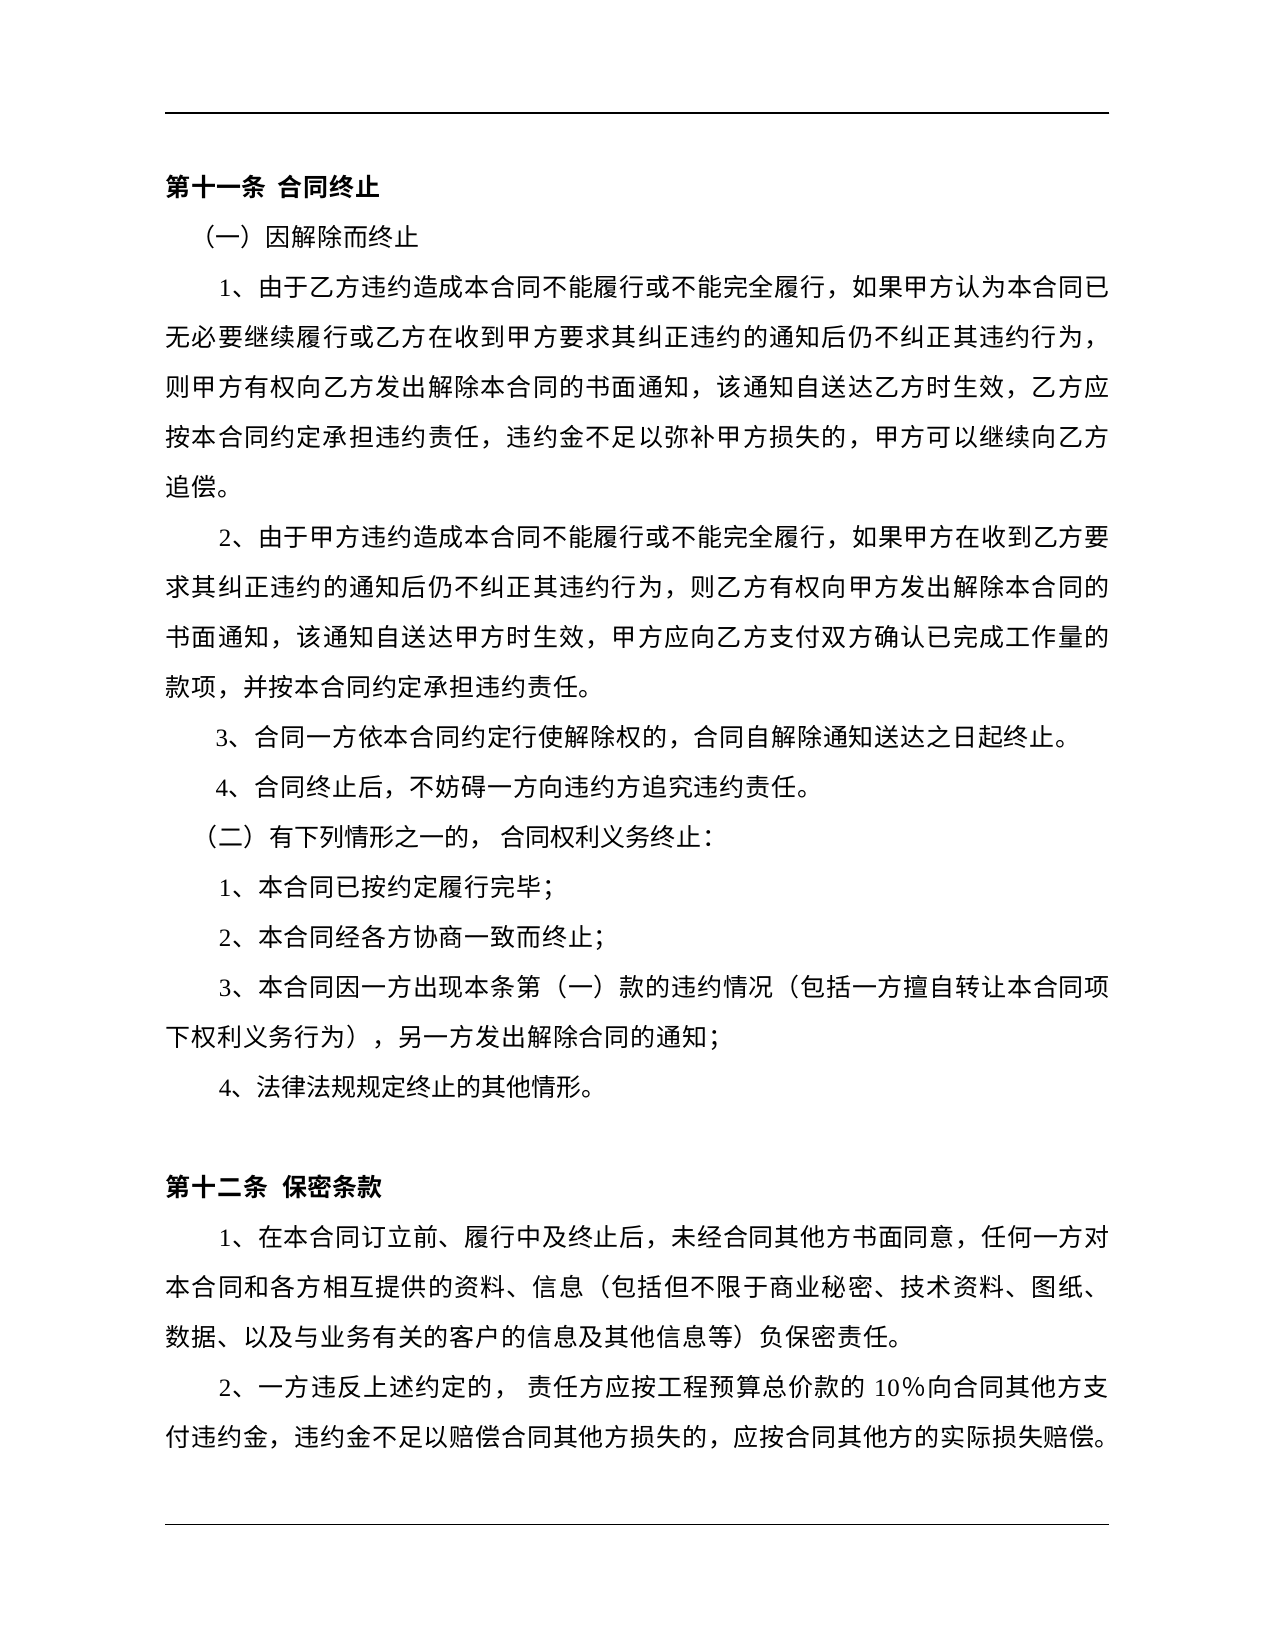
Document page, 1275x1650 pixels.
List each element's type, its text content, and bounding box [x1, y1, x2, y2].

text 1、由于乙方违约造成本合同不能履行或不能完全履行，如果甲方认为本合同已无必要继续履行或乙方在收到甲方要求其纠正违约的通知后仍不纠正其违约行为，则甲方有权向乙方发出解除本合同的书面通知，该通知自送达乙方时生效，乙方应按本合同约定承担违约责任，违约金不足以弥补甲方损失的，甲方可以继续向乙方追偿。 [165, 253, 1109, 503]
text 第十一条 合同终止 [165, 153, 1109, 203]
text （一）因解除而终止 [165, 203, 1109, 253]
text 1、本合同已按约定履行完毕； [165, 853, 1109, 903]
text 第十二条 保密条款 [165, 1153, 1109, 1203]
text 2、本合同经各方协商一致而终止； [165, 903, 1109, 953]
text 4、合同终止后，不妨碍一方向违约方追究违约责任。 [165, 753, 1109, 803]
text 3、合同一方依本合同约定行使解除权的，合同自解除通知送达之日起终止。 [165, 703, 1109, 753]
text 4、法律法规规定终止的其他情形。 [165, 1053, 1109, 1103]
text 1、在本合同订立前、履行中及终止后，未经合同其他方书面同意，任何一方对本合同和各方相互提供的资料、信息（包括但不限于商业秘密、技术资料、图纸、数据、以及与业务有关的客户的信息及其他信息等）负保密责任。 [165, 1203, 1109, 1353]
text 2、一方违反上述约定的， 责任方应按工程预算总价款的10％向合同其他方支付违约金，违约金不足以赔偿合同其他方损失的，应按合同其他方的实际损失赔偿。 [165, 1353, 1109, 1453]
text 2、由于甲方违约造成本合同不能履行或不能完全履行，如果甲方在收到乙方要求其纠正违约的通知后仍不纠正其违约行为，则乙方有权向甲方发出解除本合同的书面通知，该通知自送达甲方时生效，甲方应向乙方支付双方确认已完成工作量的款项，并按本合同约定承担违约责任。 [165, 503, 1109, 703]
text （二）有下列情形之一的， 合同权利义务终止： [165, 803, 1109, 853]
text 3、本合同因一方出现本条第（一）款的违约情况（包括一方擅自转让本合同项下权利义务行为），另一方发出解除合同的通知； [165, 953, 1109, 1053]
